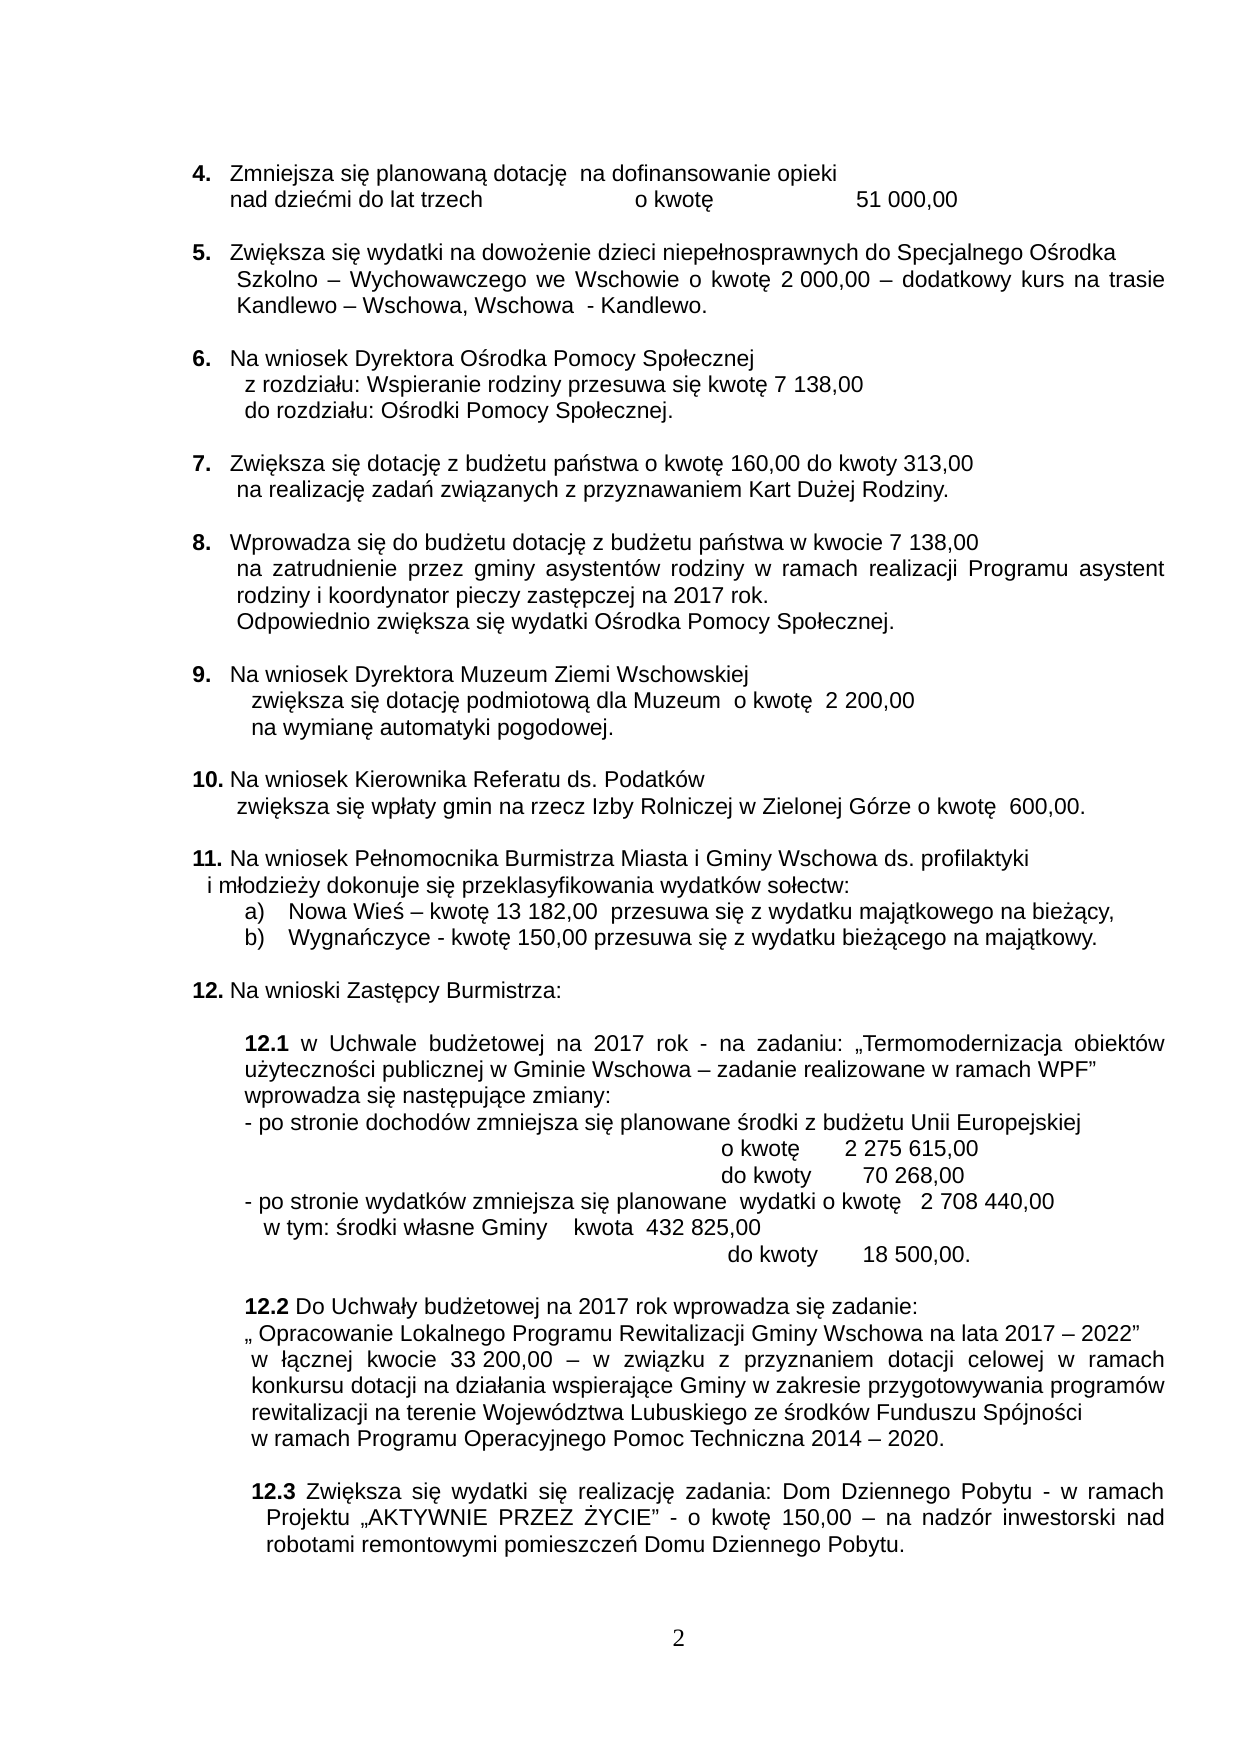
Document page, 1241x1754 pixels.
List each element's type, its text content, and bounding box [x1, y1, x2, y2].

list Wprowadza się do budżetu dotację z budżetu państwa w kwocie 7 138,00 [192, 529, 1165, 555]
list 12.1 w Uchwale budżetowej na 2017 rok - na zadaniu: „Termomodernizacja obiektów użyteczności publicznej w Gminie Wschowa – zadanie realizowane w ramach WPF” [244, 1030, 1165, 1082]
text 12.3 Zwiększa się wydatki się realizację zadania: Dom Dziennego Pobytu - w ramach Projektu „AKTYWNIE PRZEZ ŻYCIE” - o kwotę 150,00 – na nadzór inwestorski nad robotami remontowymi pomieszczeń Domu Dziennego Pobytu. [251, 1478, 1165, 1557]
list Na wnioski Zastępcy Burmistrza: [192, 977, 1165, 1003]
list - po stronie wydatków zmniejsza się planowane wydatki o kwotę 2 708 440,00 [244, 1188, 1165, 1214]
list Na wniosek Dyrektora Ośrodka Pomocy Społecznej [192, 344, 1165, 371]
text z rozdziału: Wspieranie rodziny przesuwa się kwotę 7 138,00 [244, 371, 1165, 397]
text Szkolno – Wychowawczego we Wschowie o kwotę 2 000,00 – dodatkowy kurs na trasie Kandlewo – Wschowa, Wschowa - Kandlewo. [236, 266, 1165, 318]
list „ Opracowanie Lokalnego Programu Rewitalizacji Gminy Wschowa na lata 2017 – 2022” [244, 1320, 1165, 1346]
list Na wniosek Dyrektora Muzeum Ziemi Wschowskiej [192, 661, 1165, 687]
list o kwotę 2 275 615,00 [687, 1135, 1165, 1162]
list na zatrudnienie przez gminy asystentów rodziny w ramach realizacji Programu asystent rodziny i koordynator pieczy zastępczej na 2017 rok. [236, 555, 1165, 608]
list Zwiększa się wydatki na dowożenie dzieci niepełnosprawnych do Specjalnego Ośrodka [192, 239, 1165, 266]
list Nowa Wieś – kwotę 13 182,00 przesuwa się z wydatku majątkowego na bieżący, [244, 898, 1165, 924]
list Zwiększa się dotację z budżetu państwa o kwotę 160,00 do kwoty 313,00 [192, 450, 1165, 476]
list Wygnańczyce - kwotę 150,00 przesuwa się z wydatku bieżącego na majątkowy. [244, 924, 1165, 951]
list w tym: środki własne Gminy kwota 432 825,00 [244, 1214, 1165, 1241]
list Zmniejsza się planowaną dotację na dofinansowanie opieki [192, 160, 1165, 186]
text nad dziećmi do lat trzech o kwotę 51 000,00 [229, 186, 1165, 213]
text do rozdziału: Ośrodki Pomocy Społecznej. [244, 397, 1165, 424]
list Odpowiednio zwiększa się wydatki Ośrodka Pomocy Społecznej. [236, 608, 1165, 634]
text w łącznej kwocie 33 200,00 – w związku z przyznaniem dotacji celowej w ramach konkursu dotacji na działania wspierające Gminy w zakresie przygotowywania programów rewitalizacji na terenie Województwa Lubuskiego ze środków Funduszu Spójności [251, 1346, 1165, 1425]
text na wymianę automatyki pogodowej. [207, 713, 1165, 740]
list do kwoty 70 268,00 [687, 1162, 1165, 1188]
list - po stronie dochodów zmniejsza się planowane środki z budżetu Unii Europejskiej [244, 1109, 1165, 1135]
text w ramach Programu Operacyjnego Pomoc Techniczna 2014 – 2020. [251, 1425, 1165, 1451]
list na realizację zadań związanych z przyznawaniem Kart Dużej Rodziny. [236, 476, 1165, 503]
list do kwoty 18 500,00. [244, 1241, 1165, 1267]
list Na wniosek Pełnomocnika Burmistrza Miasta i Gminy Wschowa ds. profilaktyki [192, 845, 1165, 872]
text i młodzieży dokonuje się przeklasyfikowania wydatków sołectw: [207, 872, 1165, 898]
list 12.2 Do Uchwały budżetowej na 2017 rok wprowadza się zadanie: [244, 1293, 1165, 1320]
list Na wniosek Kierownika Referatu ds. Podatków [192, 766, 1165, 793]
text zwiększa się wpłaty gmin na rzecz Izby Rolniczej w Zielonej Górze o kwotę 600,00. [236, 793, 1165, 819]
list wprowadza się następujące zmiany: [177, 1082, 1165, 1109]
text zwiększa się dotację podmiotową dla Muzeum o kwotę 2 200,00 [207, 687, 1165, 713]
